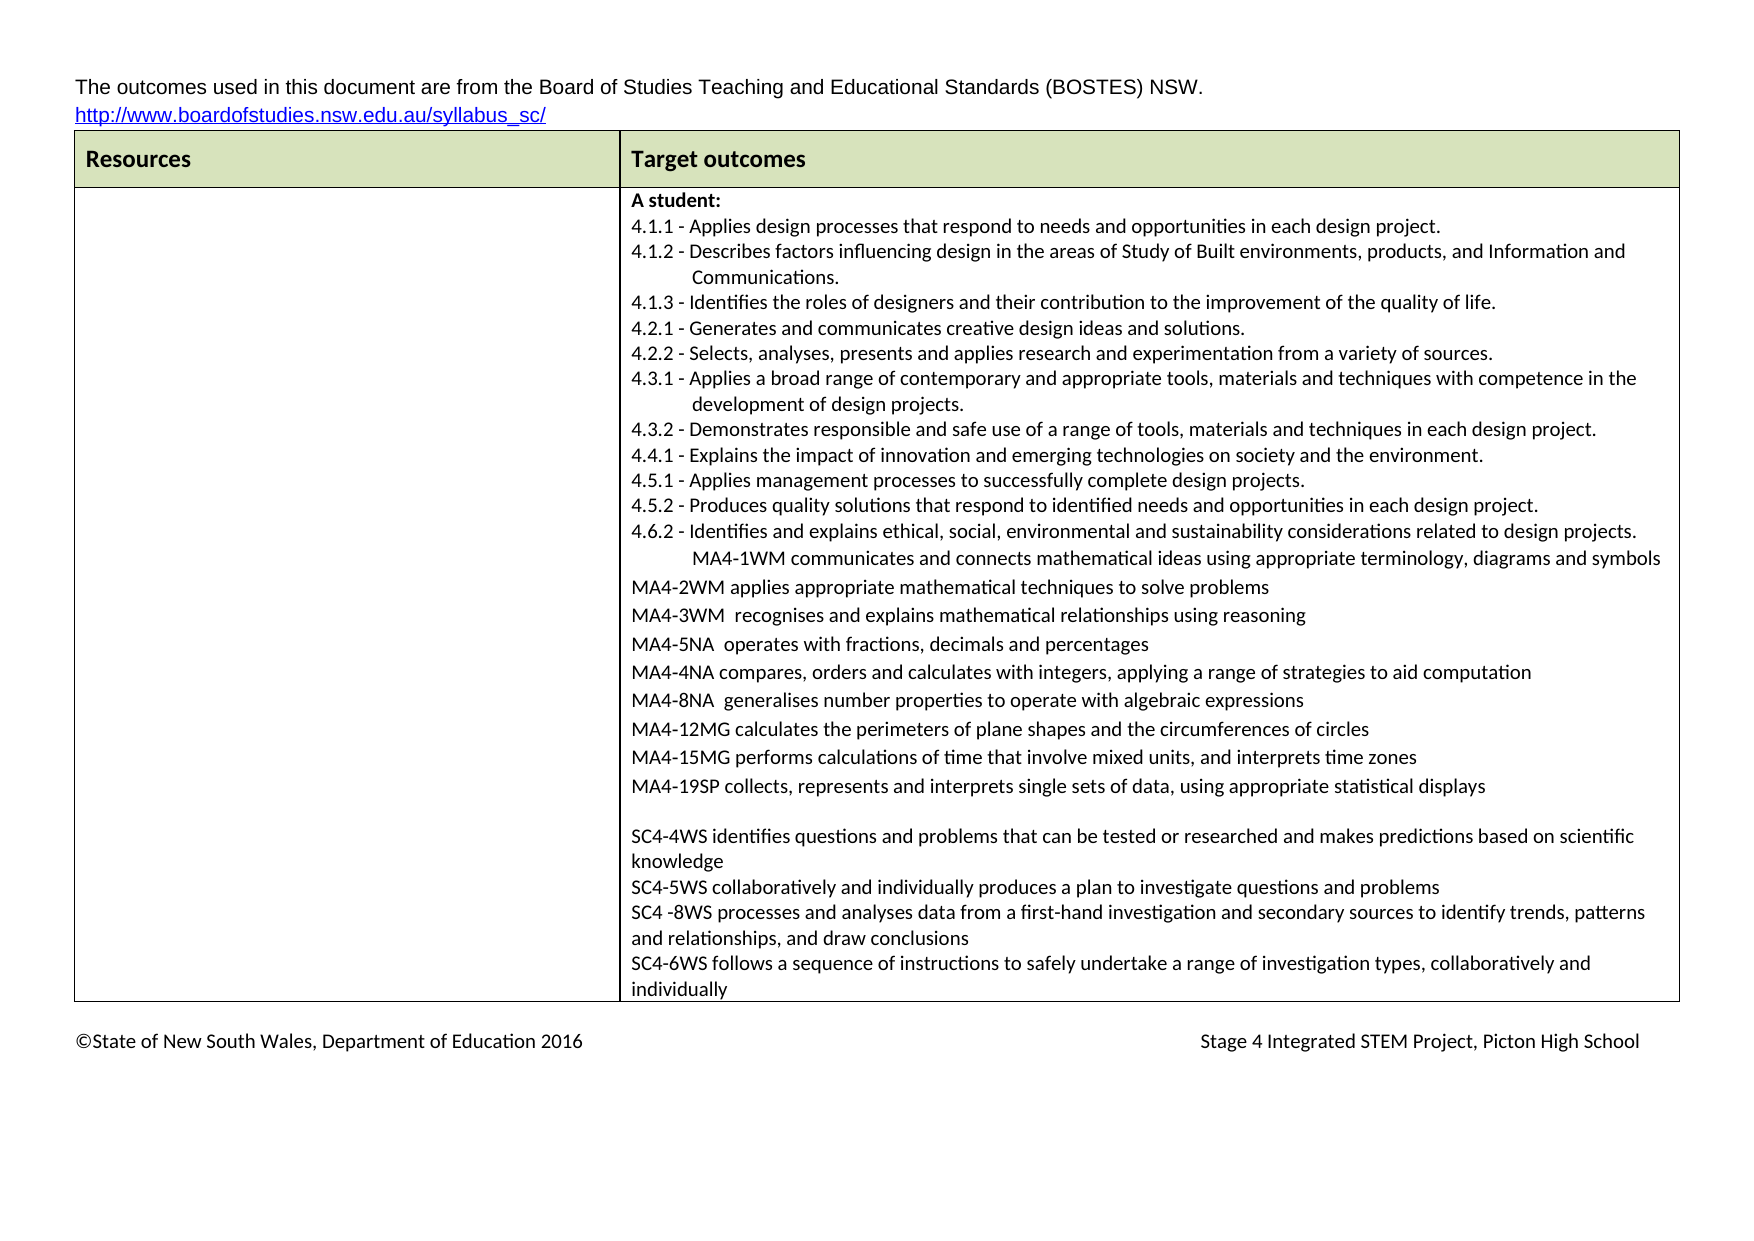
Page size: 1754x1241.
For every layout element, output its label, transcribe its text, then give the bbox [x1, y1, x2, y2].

table_header Resources [75, 131, 619, 187]
table_header Target outcomes [621, 131, 1679, 187]
text The outcomes used in this document are from the Board of Studies Teaching and Educational Standards (BOSTES) NSW. http://www.boardofstudies.nsw.edu.au/syllabus_sc/ [75, 75, 1679, 126]
table_cell [75, 188, 619, 1001]
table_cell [621, 188, 1679, 1001]
